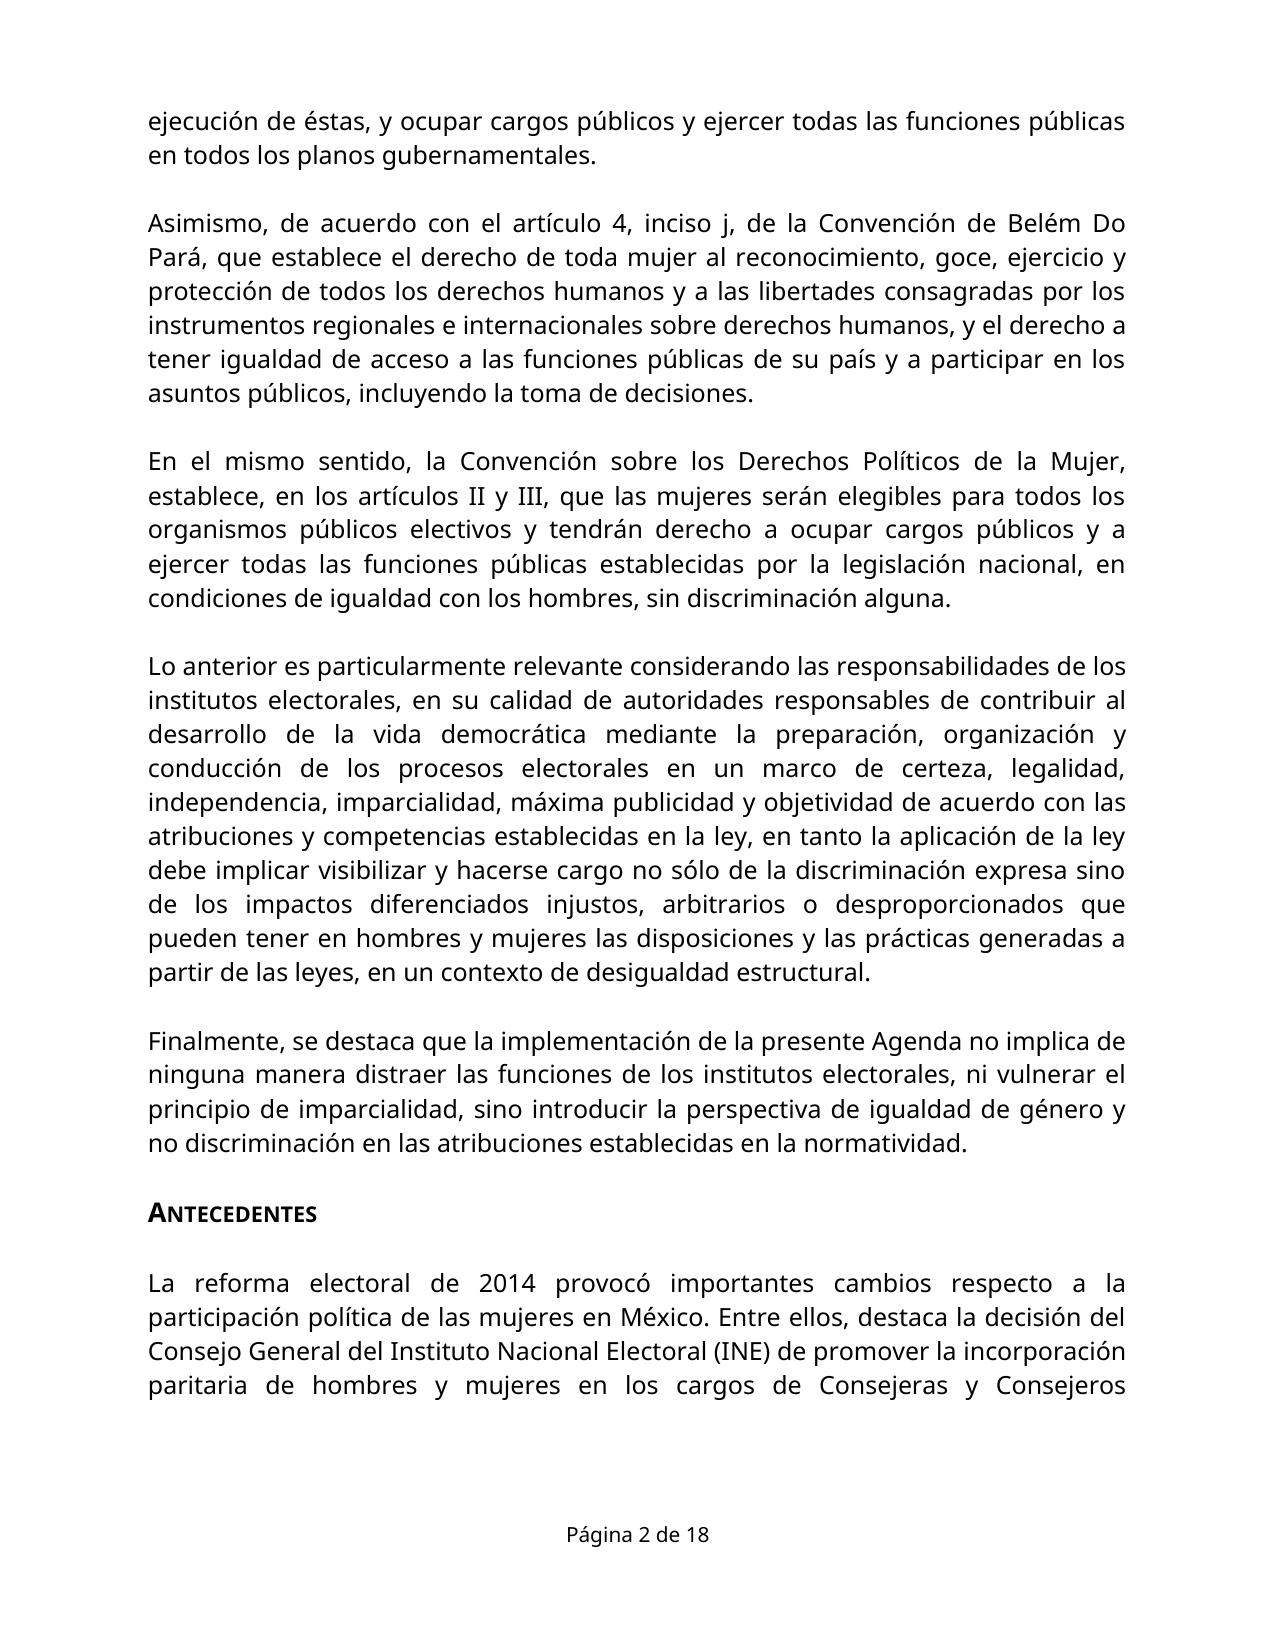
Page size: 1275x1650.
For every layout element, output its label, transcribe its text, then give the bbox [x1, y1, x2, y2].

text Asimismo, de acuerdo con el artículo 4, inciso j, de la Convención de Belém Do Pará, que establece el derecho de toda mujer al reconocimiento, goce, ejercicio y protección de todos los derechos humanos y a las libertades consagradas por los instrumentos regionales e internacionales sobre derechos humanos, y el derecho a tener igualdad de acceso a las funciones públicas de su país y a participar en los asuntos públicos, incluyendo la toma de decisiones. [148, 206, 1127, 410]
text Lo anterior es particularmente relevante considerando las responsabilidades de los institutos electorales, en su calidad de autoridades responsables de contribuir al desarrollo de la vida democrática mediante la preparación, organización y conducción de los procesos electorales en un marco de certeza, legalidad, independencia, imparcialidad, máxima publicidad y objetividad de acuerdo con las atribuciones y competencias establecidas en la ley, en tanto la aplicación de la ley debe implicar visibilizar y hacerse cargo no sólo de la discriminación expresa sino de los impactos diferenciados injustos, arbitrarios o desproporcionados que pueden tener en hombres y mujeres las disposiciones y las prácticas generadas a partir de las leyes, en un contexto de desigualdad estructural. [148, 648, 1127, 989]
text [148, 1266, 1127, 1402]
text Finalmente, se destaca que la implementación de la presente Agenda no implica de ninguna manera distraer las funciones de los institutos electorales, ni vulnerar el principio de imparcialidad, sino introducir la perspectiva de igualdad de género y no discriminación en las atribuciones establecidas en la normatividad. [148, 1023, 1127, 1159]
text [148, 103, 1127, 172]
text Antecedentes [148, 1193, 1127, 1230]
text En el mismo sentido, la Convención sobre los Derechos Políticos de la Mujer, establece, en los artículos II y III, que las mujeres serán elegibles para todos los organismos públicos electivos y tendrán derecho a ocupar cargos públicos y a ejercer todas las funciones públicas establecidas por la legislación nacional, en condiciones de igualdad con los hombres, sin discriminación alguna. [148, 444, 1127, 614]
